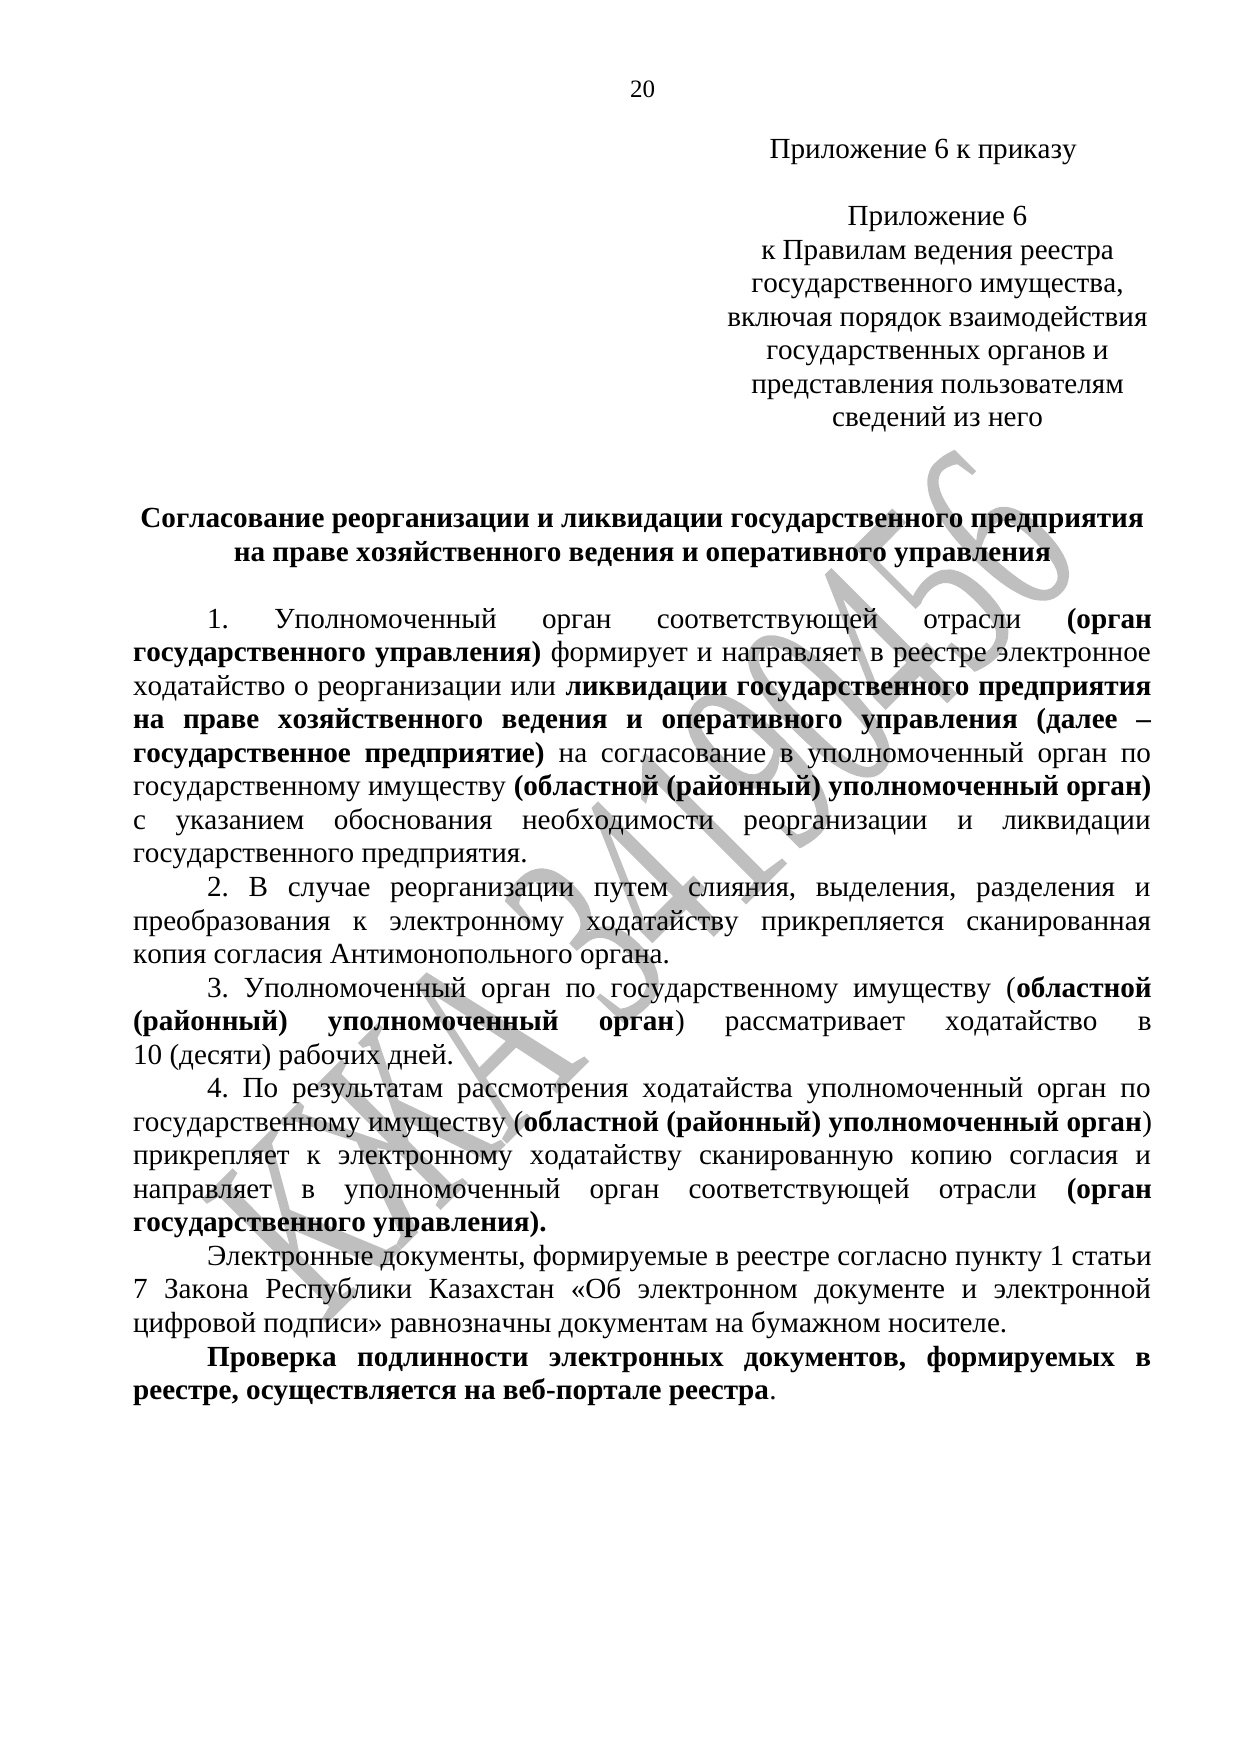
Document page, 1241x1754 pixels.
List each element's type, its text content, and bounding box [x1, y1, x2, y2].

text Согласование реорганизации и ликвидации государственного предприятия на праве хозяйственного ведения и оперативного управления [133, 500, 1152, 567]
text 4. По результатам рассмотрения ходатайства уполномоченный орган по государственному имуществу (областной (районный) уполномоченный орган) прикрепляет к электронному ходатайству сканированную копию согласия и направляет в уполномоченный орган соответствующей отрасли (орган государственного управления). [133, 1070, 1152, 1238]
text сведений из него [723, 399, 1152, 433]
text 1. Уполномоченный орган соответствующей отрасли (орган государственного управления) формирует и направляет в реестре электронное ходатайство о реорганизации или ликвидации государственного предприятия на праве хозяйственного ведения и оперативного управления (далее – государственное предприятие) на согласование в уполномоченный орган по государственному имуществу (областной (районный) уполномоченный орган) с указанием обоснования необходимости реорганизации и ликвидации государственного предприятия. [133, 601, 1152, 869]
text Приложение 6 [723, 198, 1152, 232]
text к Правилам ведения реестра [723, 232, 1152, 265]
table_header Приложение 6 к приказу [694, 131, 1152, 198]
text Проверка подлинности электронных документов, формируемых в реестре, осуществляется на веб-портале реестра. [133, 1339, 1152, 1406]
text представления пользователям [723, 366, 1152, 399]
text 2. В случае реорганизации путем слияния, выделения, разделения и преобразования к электронному ходатайству прикрепляется сканированная копия согласия Антимонопольного органа. [133, 869, 1152, 970]
text включая порядок взаимодействия [723, 299, 1152, 332]
text государственного имущества, [723, 265, 1152, 299]
text 3. Уполномоченный орган по государственному имуществу (областной (районный) уполномоченный орган) рассматривает ходатайство в 10 (десяти) рабочих дней. [133, 970, 1152, 1070]
list Электронные документы, формируемые в реестре согласно пункту 1 статьи 7 Закона Республики Казахстан «Об электронном документе и электронной цифровой подписи» равнозначны документам на бумажном носителе. [133, 1238, 1152, 1339]
text государственных органов и [723, 332, 1152, 366]
